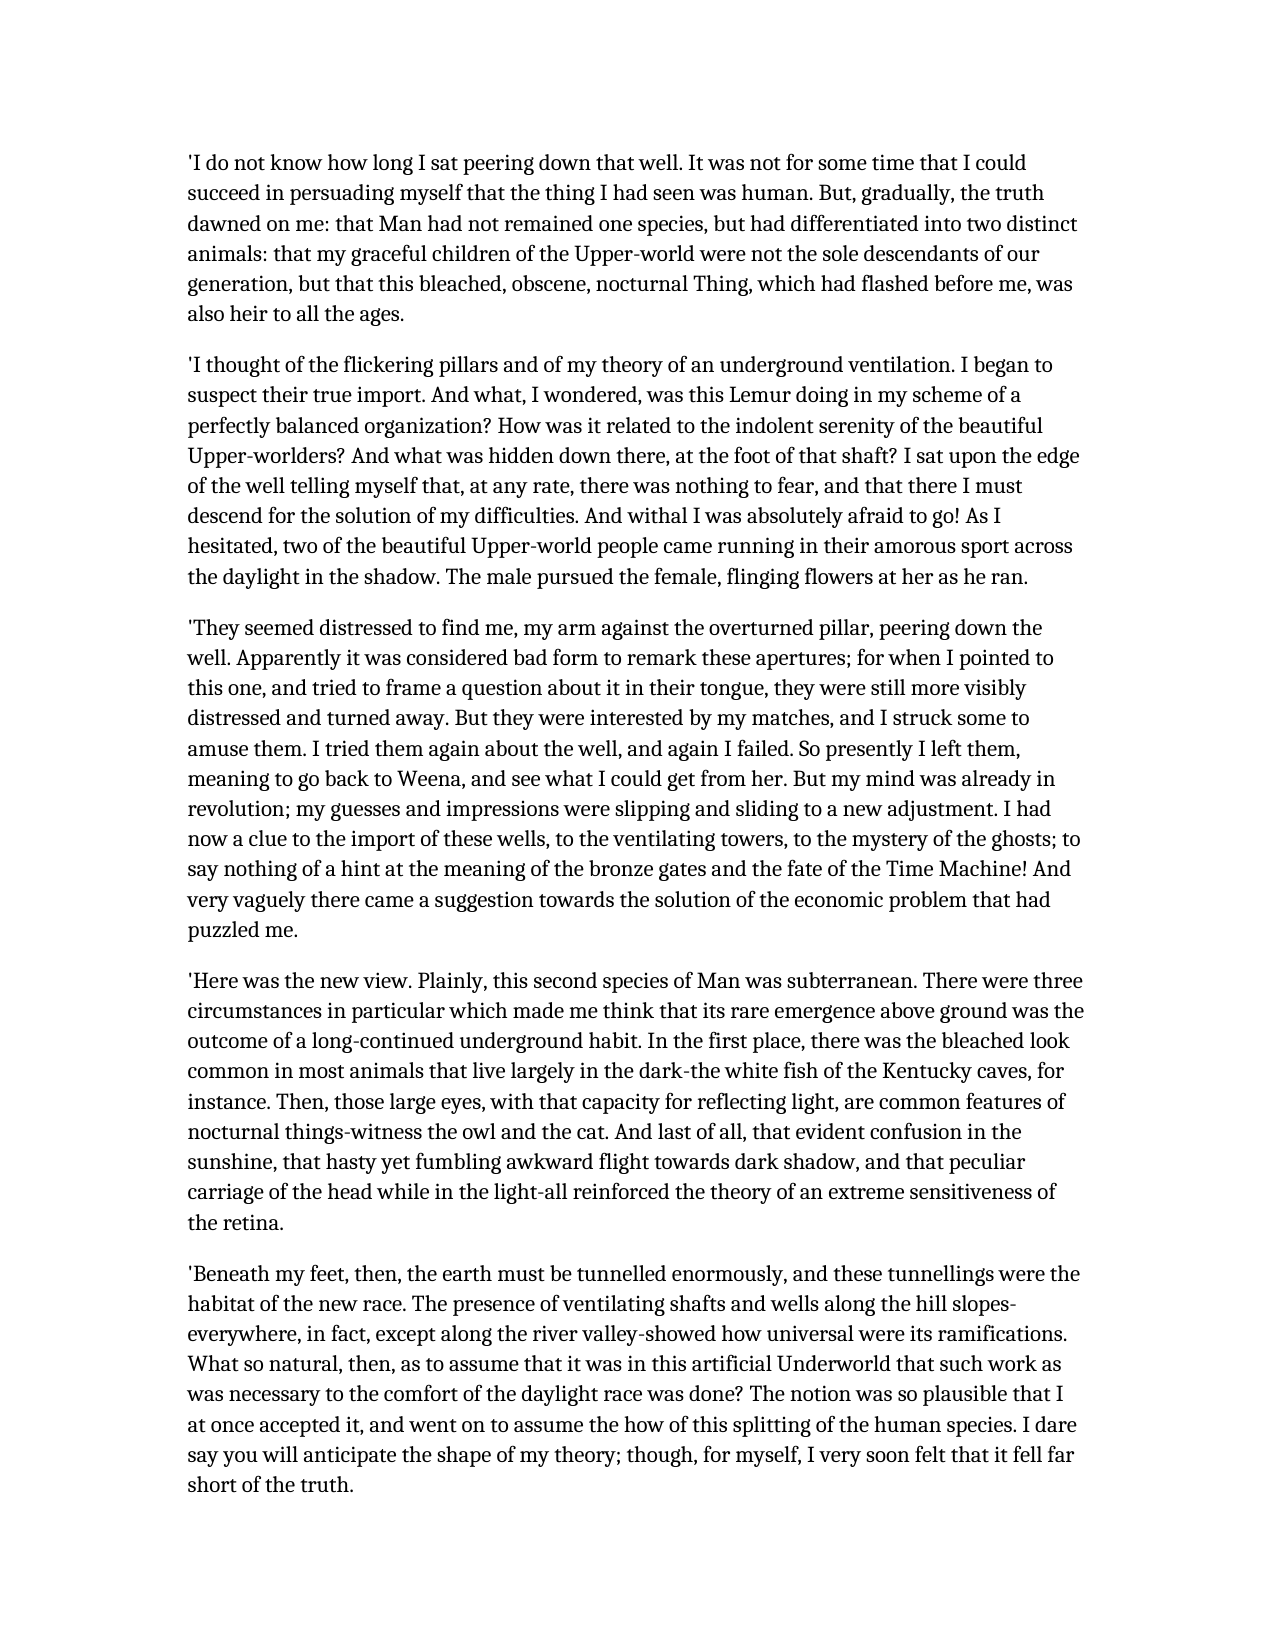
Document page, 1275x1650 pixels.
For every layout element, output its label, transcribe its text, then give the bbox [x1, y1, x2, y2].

text 'Here was the new view. Plainly, this second species of Man was subterranean. There were three circumstances in particular which made me think that its rare emergence above ground was the outcome of a long-continued underground habit. In the first place, there was the bleached look common in most animals that live largely in the dark-the white fish of the Kentucky caves, for instance. Then, those large eyes, with that capacity for reflecting light, are common features of nocturnal things-witness the owl and the cat. And last of all, that evident confusion in the sunshine, that hasty yet fumbling awkward flight towards dark shadow, and that peculiar carriage of the head while in the light-all reinforced the theory of an extreme sensitiveness of the retina. [187, 968, 1087, 1236]
text 'They seemed distressed to find me, my arm against the overturned pillar, peering down the well. Apparently it was considered bad form to remark these apertures; for when I pointed to this one, and tried to frame a question about it in their tongue, they were still more visibly distressed and turned away. But they were interested by my matches, and I struck some to amuse them. I tried them again about the well, and again I failed. So presently I left them, meaning to go back to Weena, and see what I could get from her. But my mind was already in revolution; my guesses and impressions were slipping and sliding to a new adjustment. I had now a clue to the import of these wells, to the ventilating towers, to the mystery of the ghosts; to say nothing of a hint at the meaning of the bronze gates and the fate of the Time Machine! And very vaguely there came a suggestion towards the solution of the economic problem that had puzzled me. [187, 614, 1087, 943]
text 'I thought of the flickering pillars and of my theory of an underground ventilation. I began to suspect their true import. And what, I wondered, was this Lemur doing in my scheme of a perfectly balanced organization? How was it related to the indolent serenity of the beautiful Upper-worlders? And what was hidden down there, at the foot of that shaft? I sat upon the edge of the well telling myself that, at any rate, there was nothing to fear, and that there I must descend for the solution of my difficulties. And withal I was absolutely afraid to go! As I hesitated, two of the beautiful Upper-world people came running in their amorous sport across the daylight in the shadow. The male pursued the female, flinging flowers at her as he ran. [187, 352, 1087, 590]
text 'I do not know how long I sat peering down that well. It was not for some time that I could succeed in persuading myself that the thing I had seen was human. But, gradually, the truth dawned on me: that Man had not remained one species, but had differentiated into two distinct animals: that my graceful children of the Upper-world were not the sole descendants of our generation, but that this bleached, obscene, nocturnal Thing, which had flashed before me, was also heir to all the ages. [187, 150, 1087, 327]
text 'Beneath my feet, then, the earth must be tunnelled enormously, and these tunnellings were the habitat of the new race. The presence of ventilating shafts and wells along the hill slopes-everywhere, in fact, except along the river valley-showed how universal were its ramifications. What so natural, then, as to assume that it was in this artificial Underworld that such work as was necessary to the comfort of the daylight race was done? The notion was so plausible that I at once accepted it, and went on to assume the how of this splitting of the human species. I dare say you will anticipate the shape of my theory; though, for myself, I very soon felt that it fell far short of the truth. [187, 1260, 1087, 1498]
